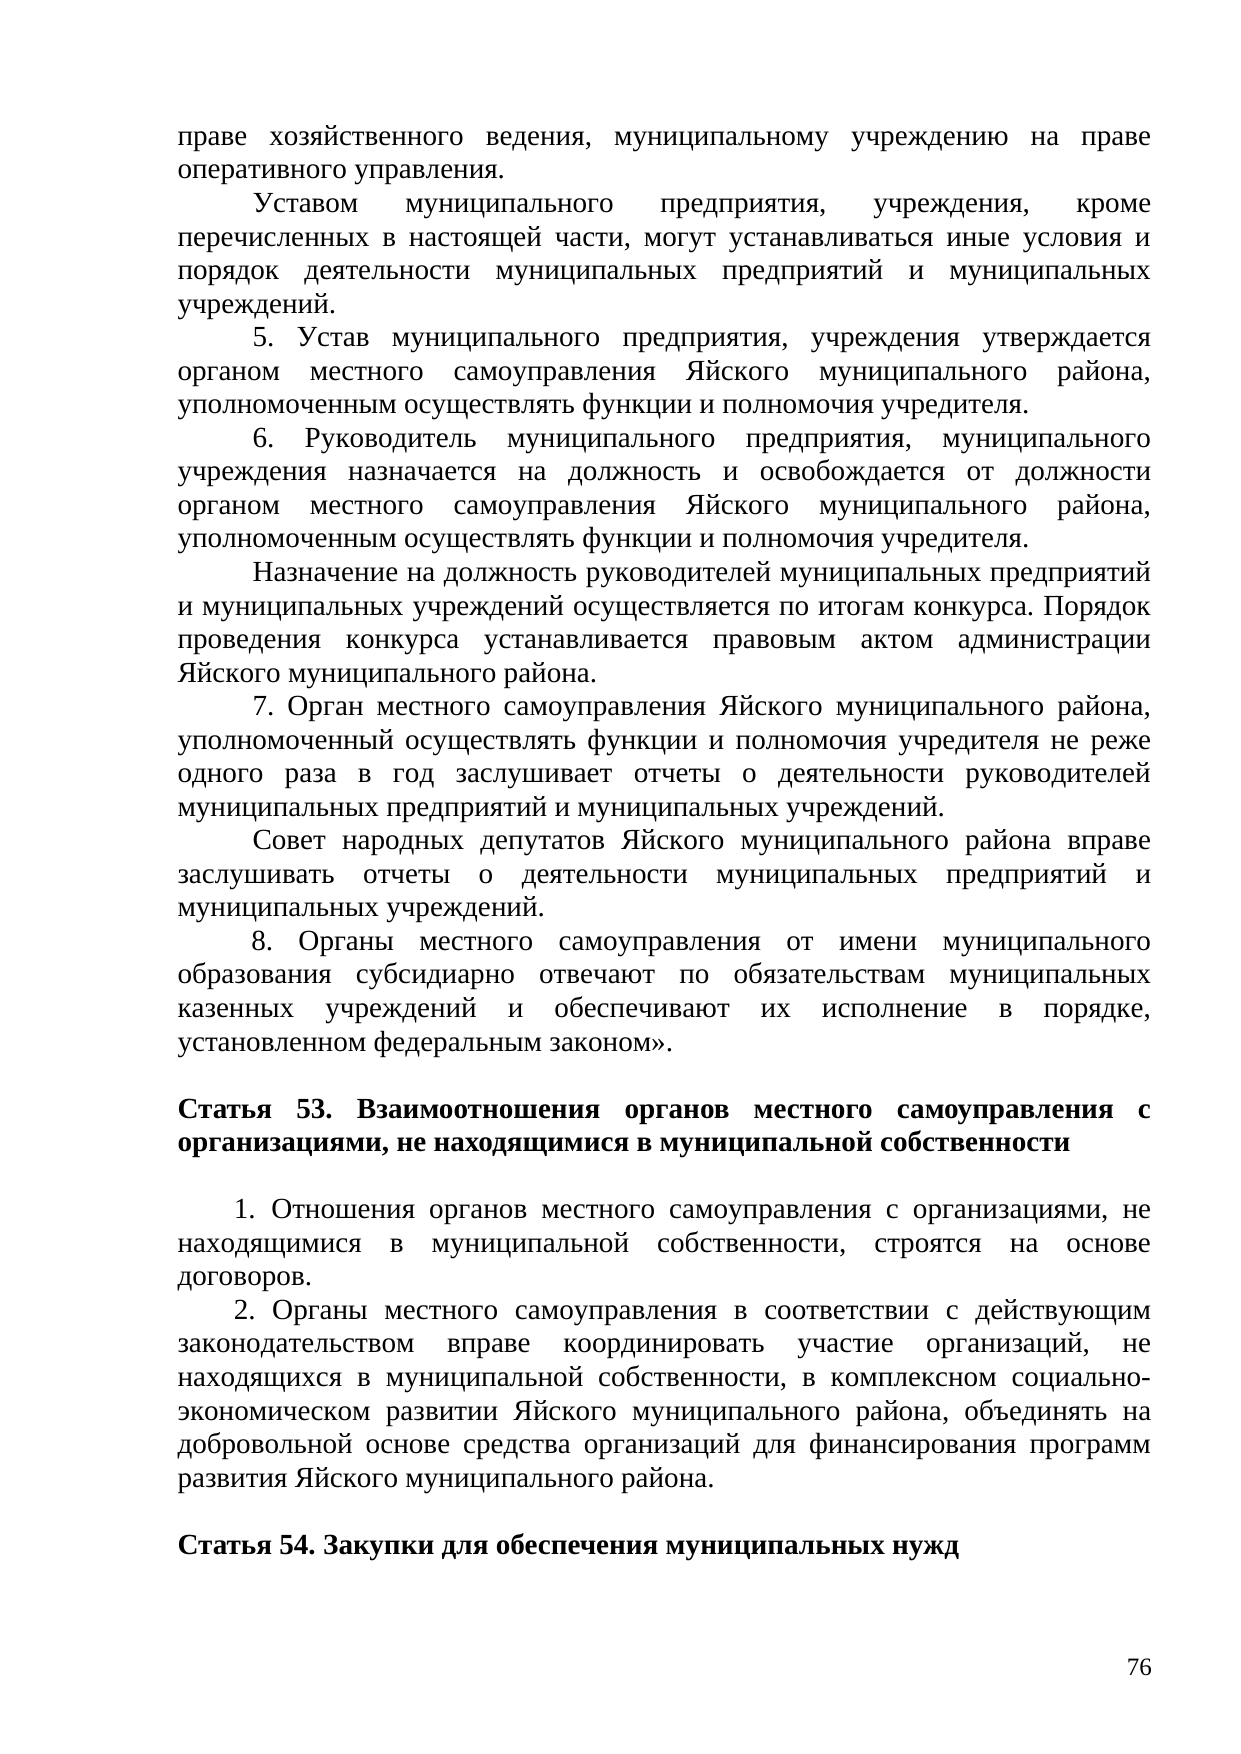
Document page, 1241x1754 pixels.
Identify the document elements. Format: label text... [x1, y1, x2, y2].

text 2. Органы местного самоуправления в соответствии с действующим законодательством вправе координировать участие организаций, не находящихся в муниципальной собственности, в комплексном социально-экономическом развитии Яйского муниципального района, объединять на добровольной основе средства организаций для финансирования программ развития Яйского муниципального района. [177, 1292, 1152, 1493]
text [177, 118, 1152, 185]
text 5. Устав муниципального предприятия, учреждения утверждается органом местного самоуправления Яйского муниципального района, уполномоченным осуществлять функции и полномочия учредителя. [177, 319, 1152, 420]
text 7. Орган местного самоуправления Яйского муниципального района, уполномоченный осуществлять функции и полномочия учредителя не реже одного раза в год заслушивает отчеты о деятельности руководителей муниципальных предприятий и муниципальных учреждений. [177, 688, 1152, 822]
text Статья 54. Закупки для обеспечения муниципальных нужд [177, 1527, 1152, 1560]
text Статья 53. Взаимоотношения органов местного самоуправления с организациями, не находящимися в муниципальной собственности [177, 1091, 1152, 1158]
text Уставом муниципального предприятия, учреждения, кроме перечисленных в настоящей части, могут устанавливаться иные условия и порядок деятельности муниципальных предприятий и муниципальных учреждений. [177, 185, 1152, 319]
text 6. Руководитель муниципального предприятия, муниципального учреждения назначается на должность и освобождается от должности органом местного самоуправления Яйского муниципального района, уполномоченным осуществлять функции и полномочия учредителя. [177, 420, 1152, 554]
text 8. Органы местного самоуправления от имени муниципального образования субсидиарно отвечают по обязательствам муниципальных казенных учреждений и обеспечивают их исполнение в порядке, установленном федеральным законом». [177, 923, 1152, 1057]
list Отношения органов местного самоуправления с организациями, не находящимися в муниципальной собственности, строятся на основе договоров. [177, 1191, 1152, 1292]
text Назначение на должность руководителей муниципальных предприятий и муниципальных учреждений осуществляется по итогам конкурса. Порядок проведения конкурса устанавливается правовым актом администрации Яйского муниципального района. [177, 554, 1152, 688]
text Совет народных депутатов Яйского муниципального района вправе заслушивать отчеты о деятельности муниципальных предприятий и муниципальных учреждений. [177, 822, 1152, 923]
